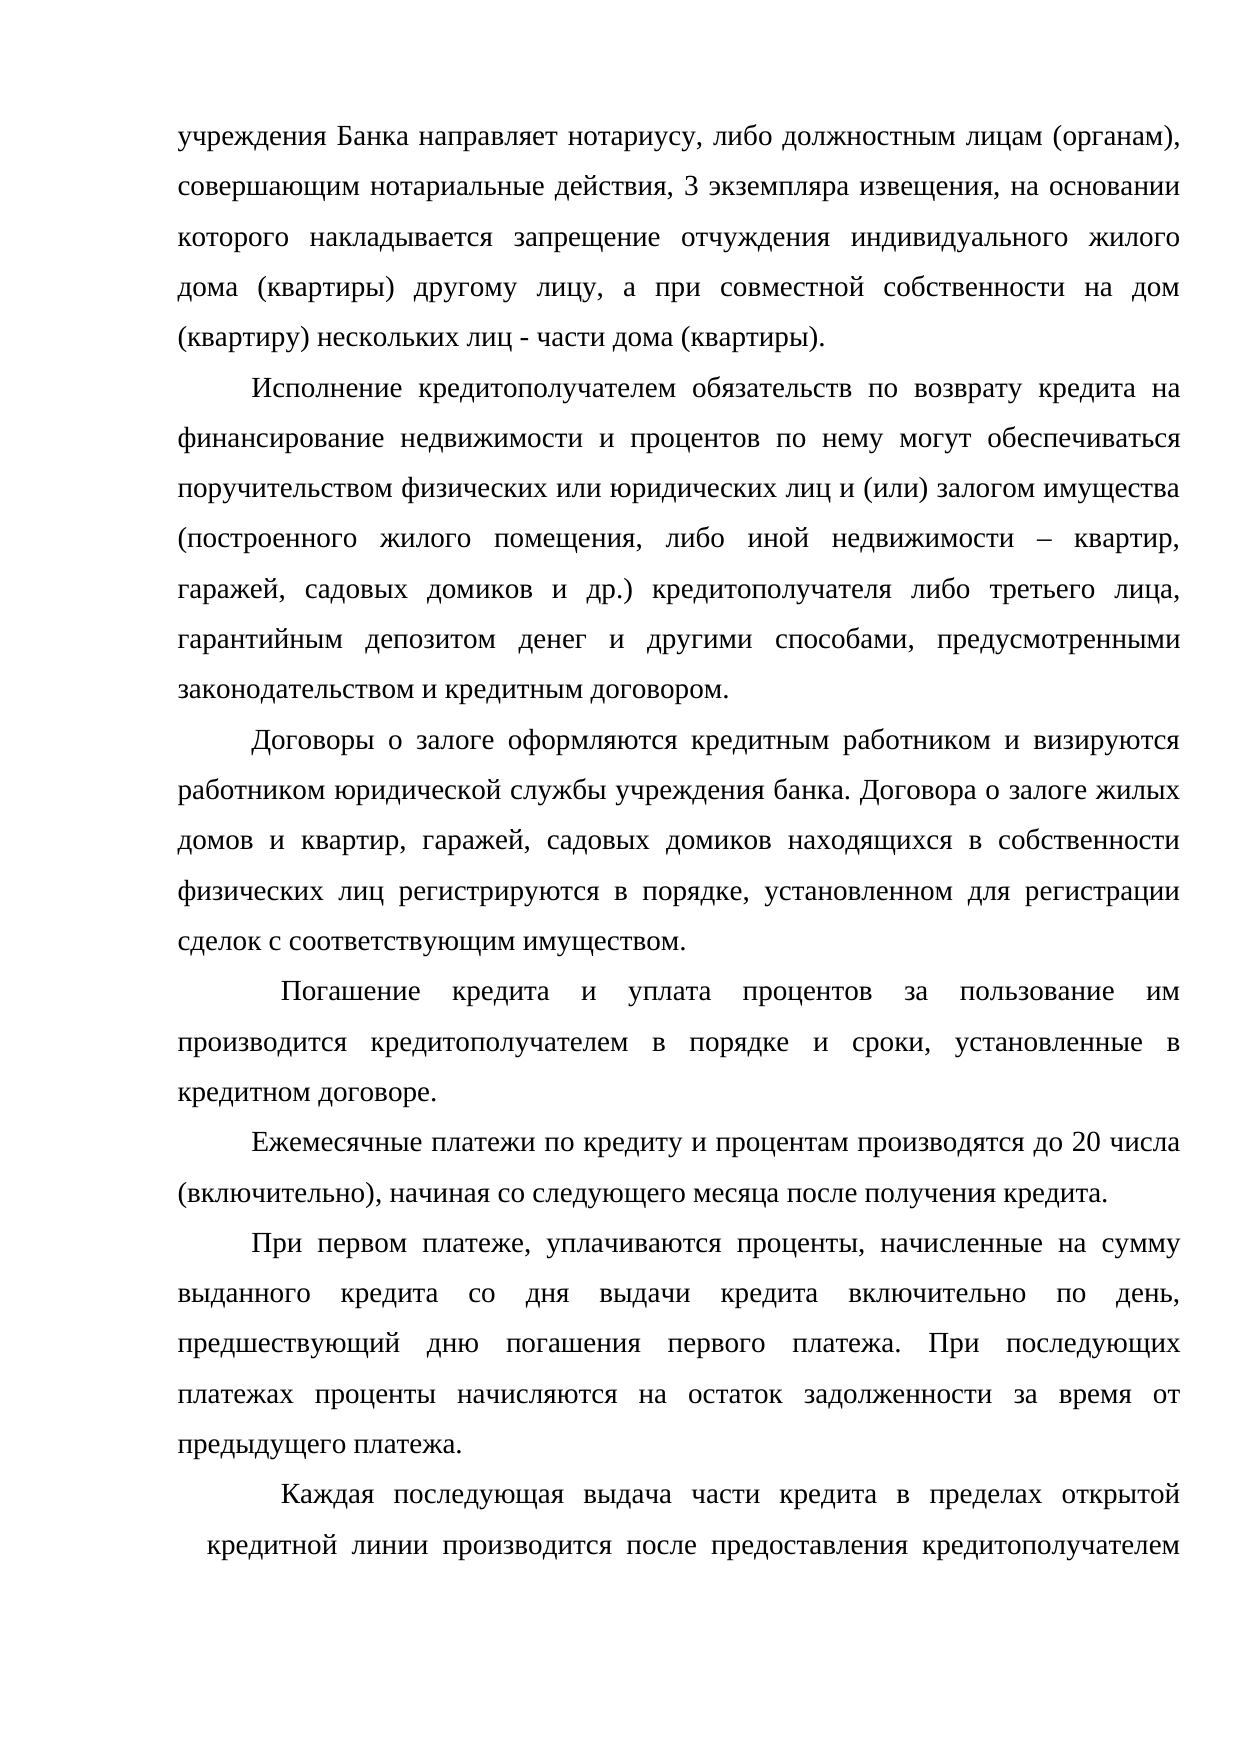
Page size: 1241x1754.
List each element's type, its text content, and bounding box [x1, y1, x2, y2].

text Ежемесячные платежи по кредиту и процентам производятся до 20 числа (включительно), начиная со следующего месяца после получения кредита. [177, 1124, 1181, 1208]
text Договоры о залоге оформляются кредитным работником и визируются работником юридической службы учреждения банка. Договора о залоге жилых домов и квартир, гаражей, садовых домиков находящихся в собственности физических лиц регистрируются в порядке, установленном для регистрации сделок с соответствующим имуществом. [177, 722, 1181, 957]
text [177, 118, 1181, 353]
text Погашение кредита и уплата процентов за пользование им производится кредитополучателем в порядке и сроки, установленные в кредитном договоре. [177, 973, 1181, 1108]
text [207, 1477, 1181, 1560]
text Исполнение кредитополучателем обязательств по возврату кредита на финансирование недвижимости и процентов по нему могут обеспечиваться поручительством физических или юридических лиц и (или) залогом имущества (построенного жилого помещения, либо иной недвижимости – квартир, гаражей, садовых домиков и др.) кредитополучателя либо третьего лица, гарантийным депозитом денег и другими способами, предусмотренными законодательством и кредитным договором. [177, 370, 1181, 705]
text При первом платеже, уплачиваются проценты, начисленные на сумму выданного кредита со дня выдачи кредита включительно по день, предшествующий дню погашения первого платежа. При последующих платежах проценты начисляются на остаток задолженности за время от предыдущего платежа. [177, 1225, 1181, 1460]
